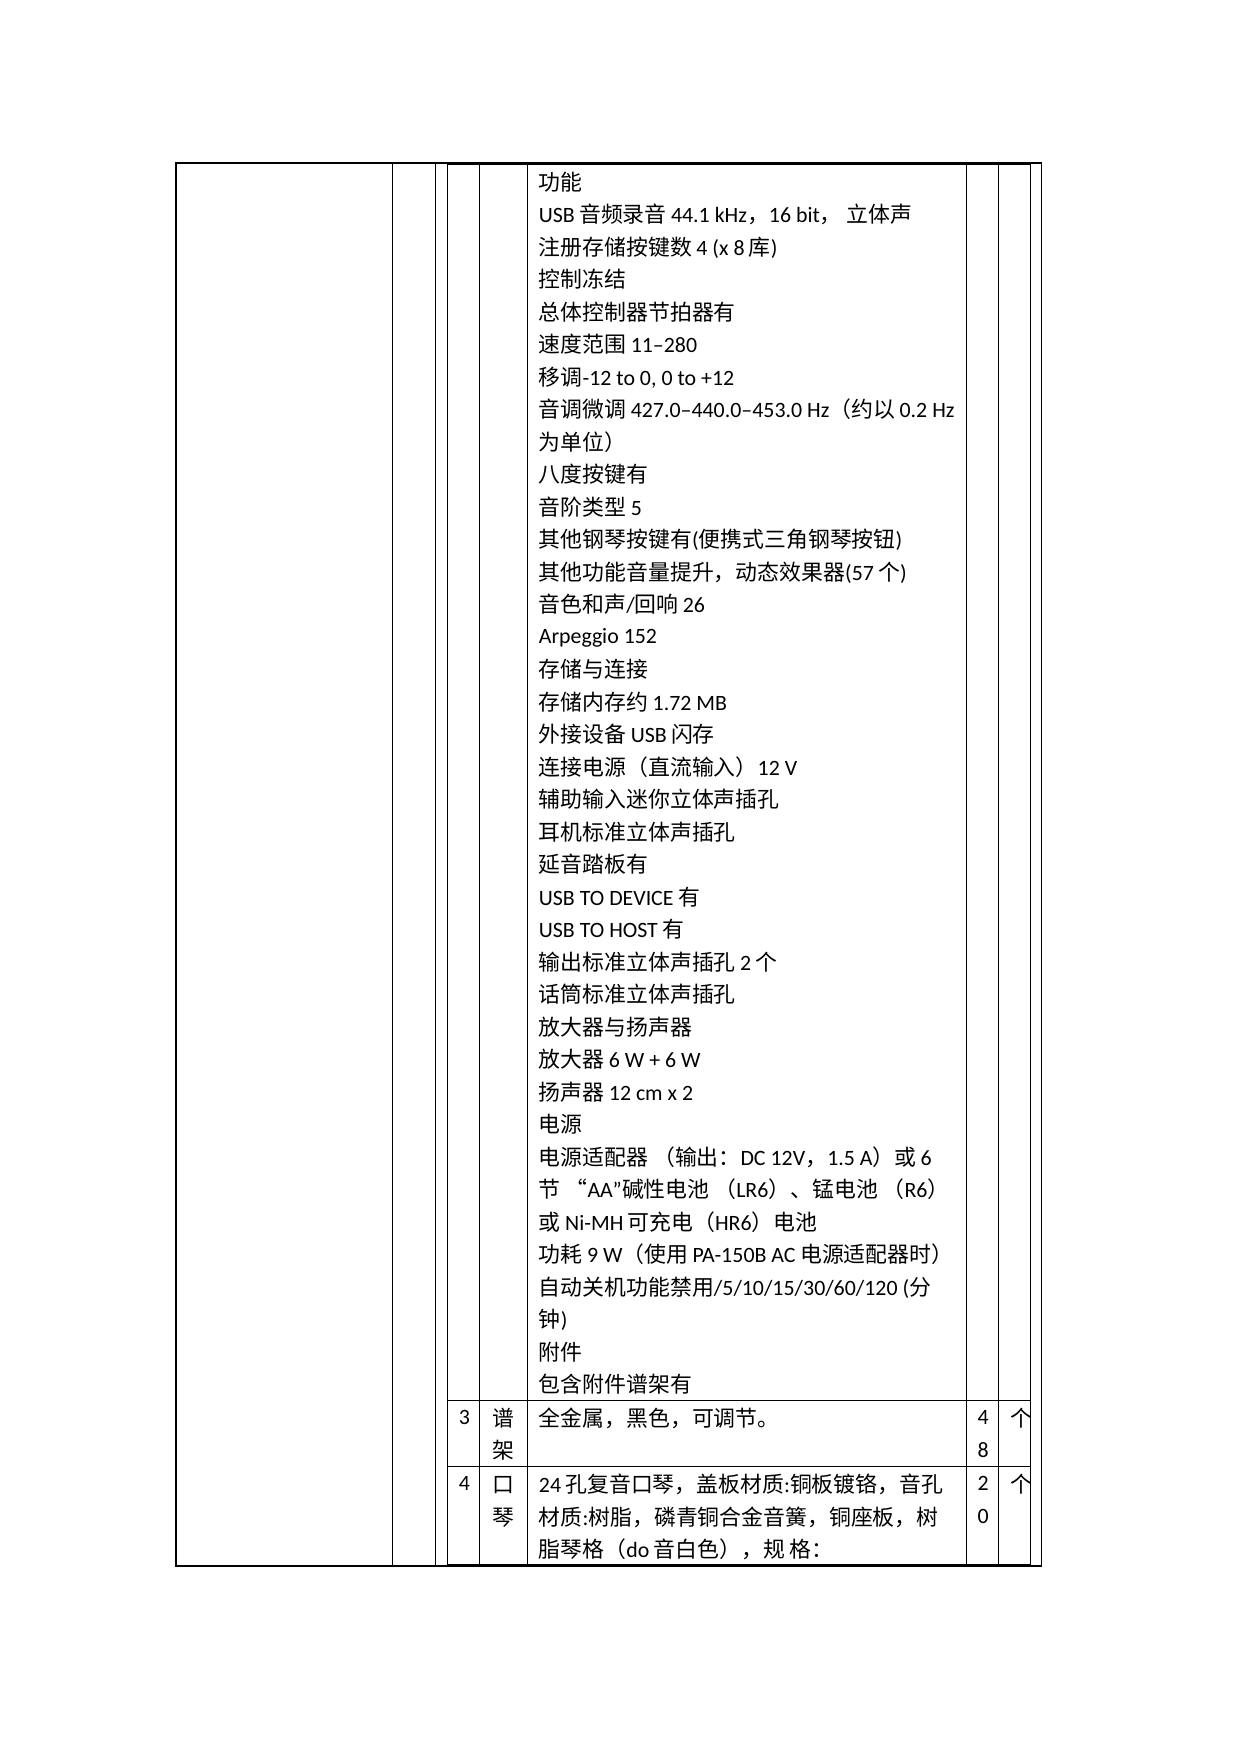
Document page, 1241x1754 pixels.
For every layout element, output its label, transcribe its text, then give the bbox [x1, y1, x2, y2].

table_cell 1 [393, 164, 435, 1565]
table_cell [177, 164, 392, 1565]
